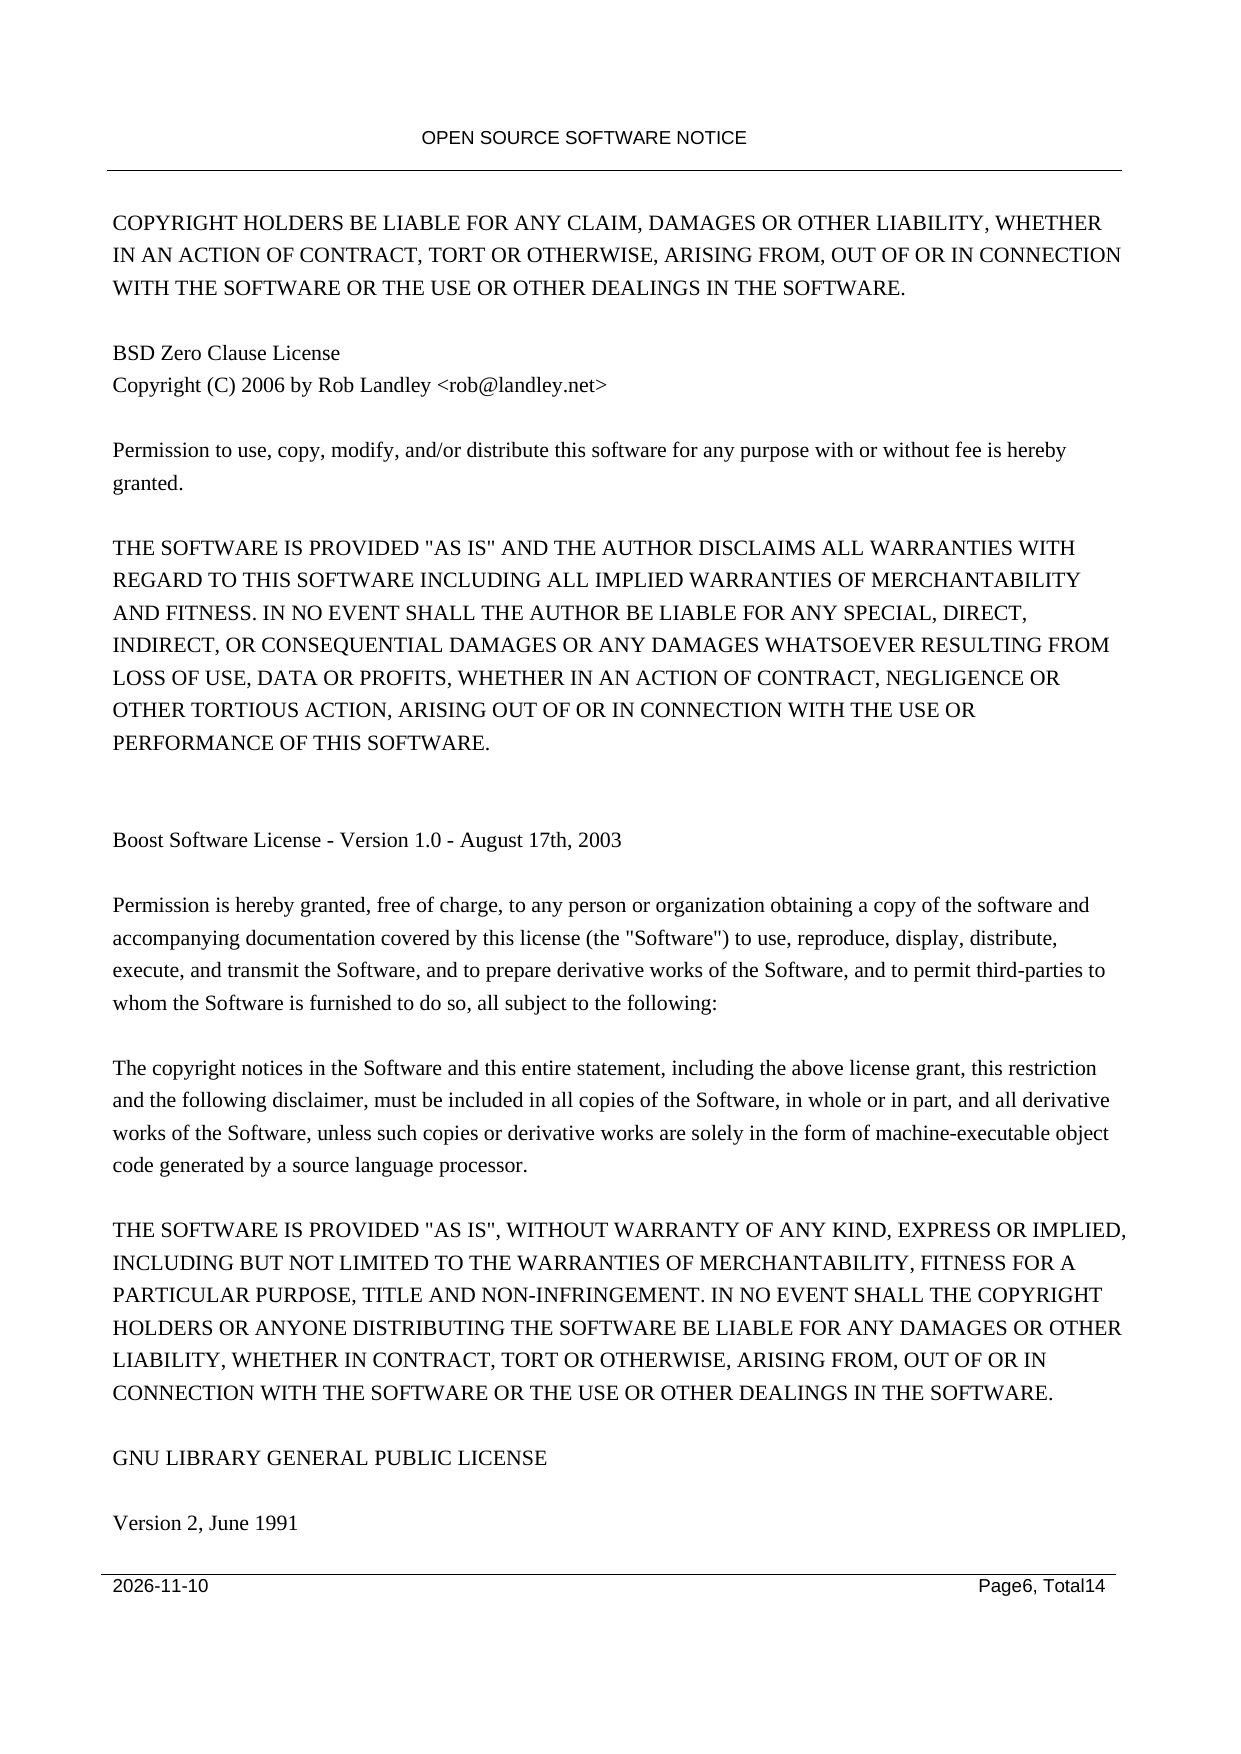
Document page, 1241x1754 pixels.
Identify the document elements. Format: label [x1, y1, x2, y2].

text [112, 206, 1128, 1539]
